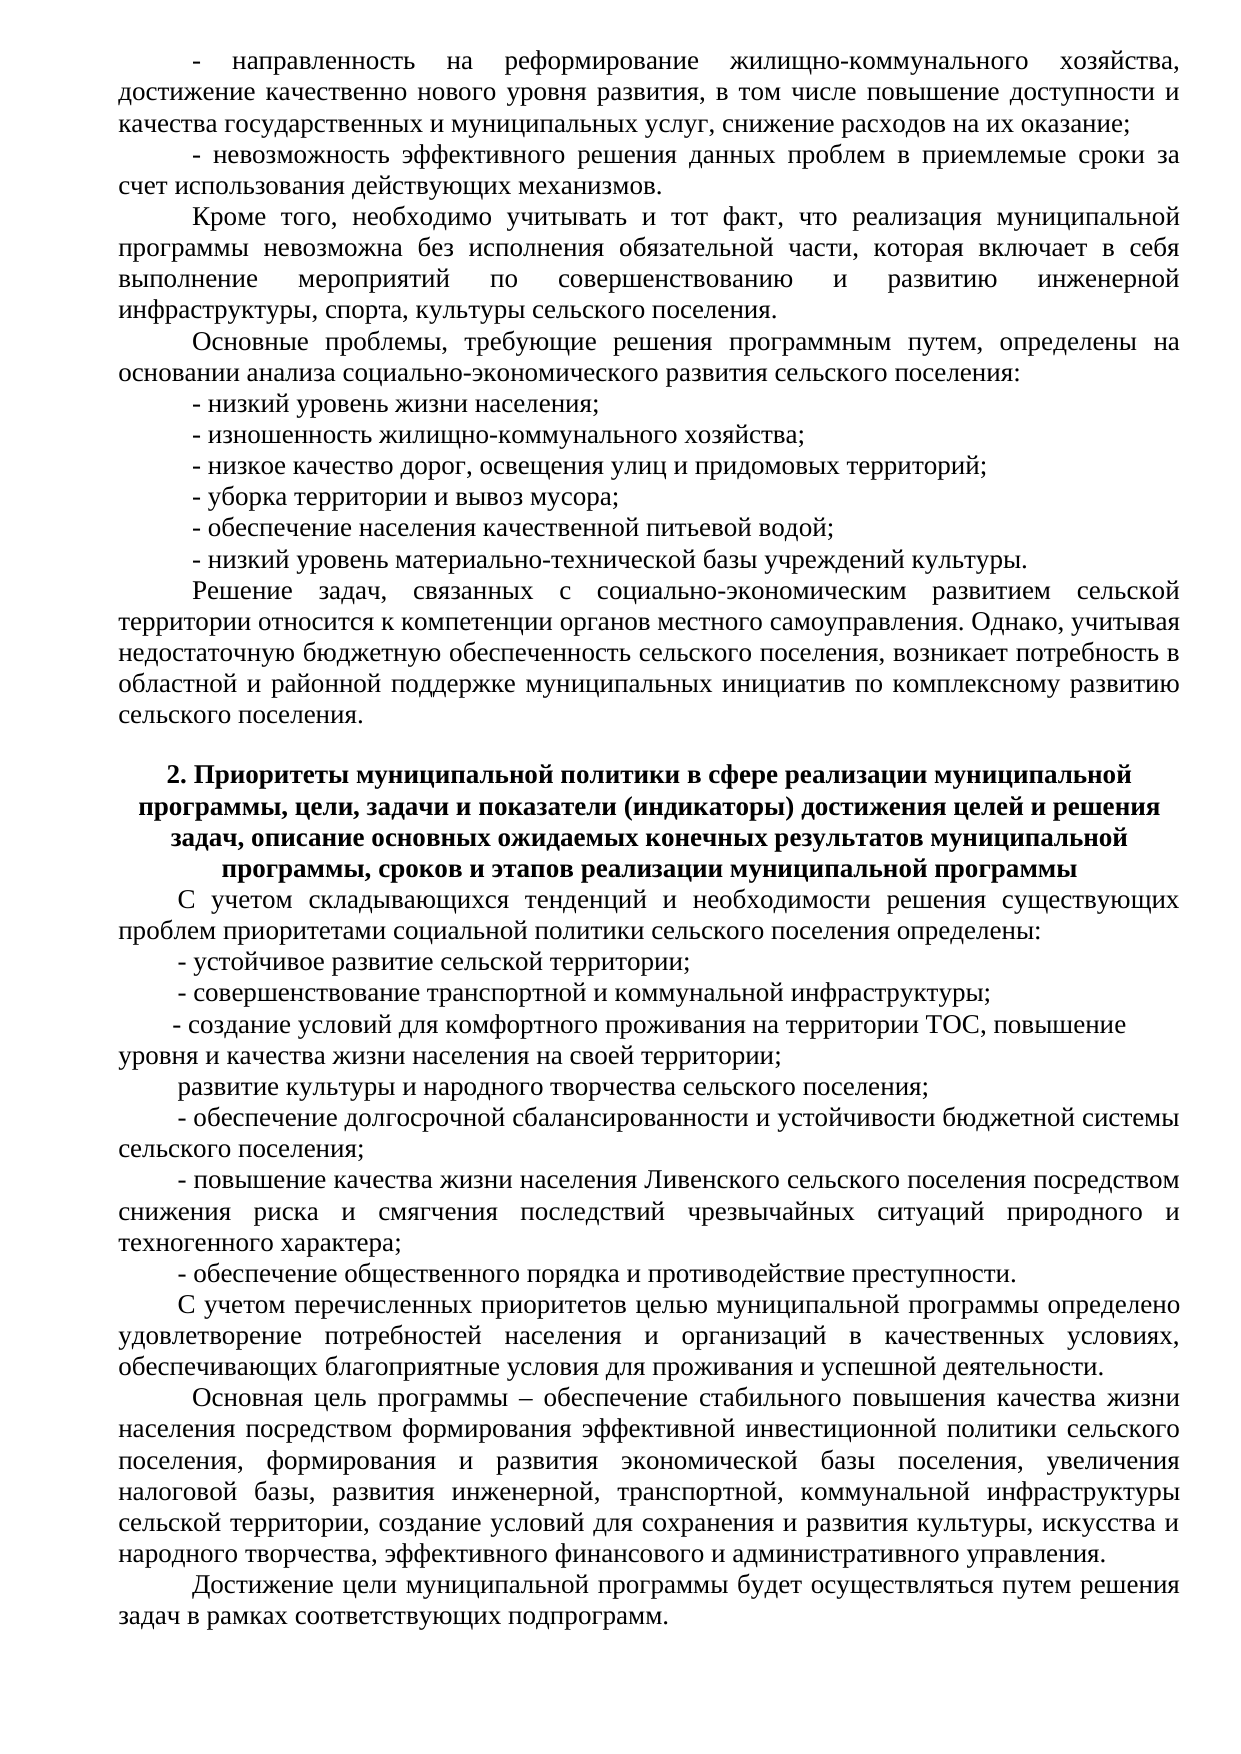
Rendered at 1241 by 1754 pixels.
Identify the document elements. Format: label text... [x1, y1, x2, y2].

text развитие культуры и народного творчества сельского поселения; [118, 1070, 1181, 1101]
text Кроме того, необходимо учитывать и тот факт, что реализация муниципальной программы невозможна без исполнения обязательной части, которая включает в себя выполнение мероприятий по совершенствованию и развитию инженерной инфраструктуры, спорта, культуры сельского поселения. [118, 200, 1181, 325]
text - уборка территории и вывоз мусора; [118, 480, 1181, 512]
text - совершенствование транспортной и коммунальной инфраструктуры; [118, 977, 1181, 1008]
text Основные проблемы, требующие решения программным путем, определены на основании анализа социально-экономического развития сельского поселения: [118, 325, 1181, 387]
text Решение задач, связанных с социально-экономическим развитием сельской территории относится к компетенции органов местного самоуправления. Однако, учитывая недостаточную бюджетную обеспеченность сельского поселения, возникает потребность в областной и районной поддержке муниципальных инициатив по комплексному развитию сельского поселения. [118, 574, 1181, 729]
text - повышение качества жизни населения Ливенского сельского поселения посредством снижения риска и смягчения последствий чрезвычайных ситуаций природного и техногенного характера; [118, 1163, 1181, 1257]
text - низкий уровень жизни населения; [118, 387, 1181, 418]
text - низкое качество дорог, освещения улиц и придомовых территорий; [118, 449, 1181, 480]
text - обеспечение долгосрочной сбалансированности и устойчивости бюджетной системы сельского поселения; [118, 1101, 1181, 1163]
text С учетом складывающихся тенденций и необходимости решения существующих проблем приоритетами социальной политики сельского поселения определены: [118, 883, 1181, 945]
text Основная цель программы – обеспечение стабильного повышения качества жизни населения посредством формирования эффективной инвестиционной политики сельского поселения, формирования и развития экономической базы поселения, увеличения налоговой базы, развития инженерной, транспортной, коммунальной инфраструктуры сельской территории, создание условий для сохранения и развития культуры, искусства и народного творчества, эффективного финансового и административного управления. [118, 1381, 1181, 1568]
text - низкий уровень материально-технической базы учреждений культуры. [118, 543, 1181, 574]
text - создание условий для комфортного проживания на территории ТОС, повышение уровня и качества жизни населения на своей территории; [118, 1008, 1181, 1070]
text - обеспечение населения качественной питьевой водой; [118, 512, 1181, 543]
text Достижение цели муниципальной программы будет осуществляться путем решения задач в рамках соответствующих подпрограмм. [118, 1568, 1181, 1631]
text С учетом перечисленных приоритетов целью муниципальной программы определено удовлетворение потребностей населения и организаций в качественных условиях, обеспечивающих благоприятные условия для проживания и успешной деятельности. [118, 1288, 1181, 1381]
text - устойчивое развитие сельской территории; [118, 945, 1181, 977]
text - обеспечение общественного порядка и противодействие преступности. [118, 1257, 1181, 1288]
text - невозможность эффективного решения данных проблем в приемлемые сроки за счет использования действующих механизмов. [118, 138, 1181, 200]
text - изношенность жилищно-коммунального хозяйства; [118, 418, 1181, 449]
text 2. Приоритеты муниципальной политики в сфере реализации муниципальной программы, цели, задачи и показатели (индикаторы) достижения целей и решения задач, описание основных ожидаемых конечных результатов муниципальной программы, сроков и этапов реализации муниципальной программы [118, 758, 1181, 883]
text - направленность на реформирование жилищно-коммунального хозяйства, достижение качественно нового уровня развития, в том числе повышение доступности и качества государственных и муниципальных услуг, снижение расходов на их оказание; [118, 44, 1181, 138]
